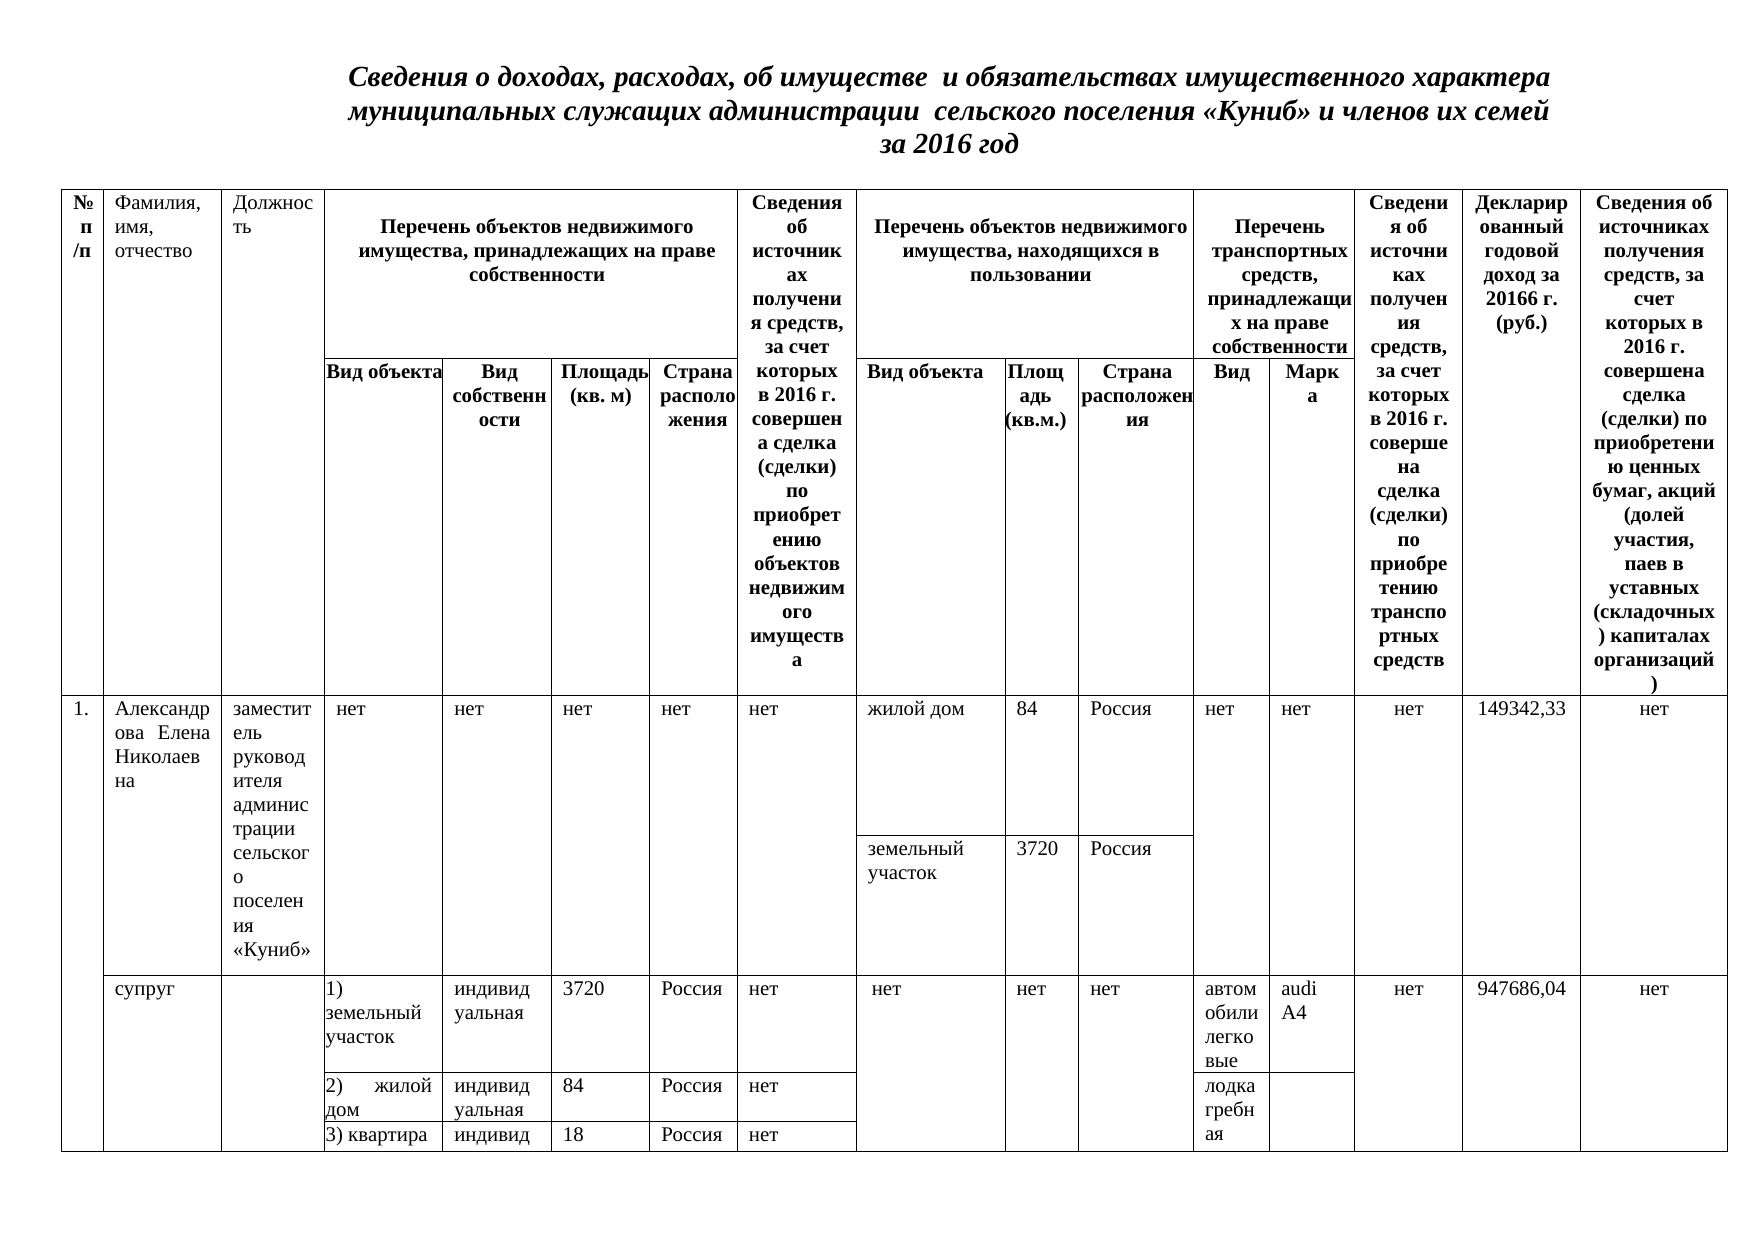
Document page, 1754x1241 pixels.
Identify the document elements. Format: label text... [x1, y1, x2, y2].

table_cell 2) жилой дом [325, 1073, 442, 1121]
table_cell нет [1581, 696, 1727, 974]
table_cell 3) квартира [325, 1122, 442, 1151]
table_cell Россия [650, 1122, 737, 1151]
table_cell супруг [104, 976, 221, 1151]
table_cell нет [1079, 976, 1193, 1151]
table_cell Россия [1079, 696, 1193, 835]
table_cell [222, 976, 324, 1151]
table_header Должность [222, 190, 324, 695]
table_cell нет [552, 696, 649, 974]
table_cell 84 [1006, 696, 1078, 835]
table_cell жилой дом [857, 696, 1005, 835]
table_cell нет [325, 696, 442, 974]
table_cell земельный участок [857, 836, 1005, 974]
table_cell 3720 [552, 976, 649, 1072]
table_cell 1) земельный участок [325, 976, 442, 1072]
table_cell нет [1006, 976, 1078, 1151]
table_cell нет [1194, 696, 1269, 974]
table_cell Марка [1270, 359, 1354, 695]
text за 2016 год [118, 126, 1724, 160]
table_cell Вид собственности [443, 359, 551, 695]
table_cell audi А4 [1270, 976, 1354, 1072]
table_cell 3720 [1006, 836, 1078, 974]
text муниципальных служащих администрации сельского поселения «Куниб» и членов их семей [118, 93, 1724, 126]
table_cell Вид объекта [857, 359, 1005, 695]
table_cell нет [1270, 696, 1354, 974]
table_cell индивидуальная [443, 976, 551, 1072]
table_cell нет [738, 696, 856, 974]
table_cell нет [857, 976, 1005, 1151]
table_cell нет [1581, 976, 1727, 1151]
table_cell Площадь (кв. м) [552, 359, 649, 695]
table_cell Вид объекта [325, 359, 442, 695]
table_cell лодка гребная [1194, 1073, 1269, 1151]
table_cell нет [650, 696, 737, 974]
table_header Перечень объектов недвижимого имущества, принадлежащих на праве собственности [325, 190, 737, 358]
table_cell Площадь (кв.м.) [1006, 359, 1078, 695]
table_cell индивидуальная [443, 1073, 551, 1121]
table_cell нет [738, 1073, 856, 1121]
table_cell 947686,04 [1463, 976, 1580, 1151]
table_header Сведения об источниках получения средств, за счет которых в 2016 г. совершена сделка (сделки) по приобретению ценных бумаг, акций (долей участия, паев в уставных (складочных) капиталах организаций) [1581, 190, 1727, 695]
table_cell нет [443, 696, 551, 974]
table_cell автомобили легковые [1194, 976, 1269, 1072]
table_cell заместитель руководителя администрации сельского поселения «Куниб» [222, 696, 324, 974]
table_header № п/п Фамилия, ип /п [62, 190, 103, 695]
table_cell Вид [1194, 359, 1269, 695]
table_cell индивидуальная [443, 1122, 551, 1151]
table_cell 84 [552, 1073, 649, 1121]
table_header Перечень транспортных средств, принадлежащих на праве собственности [1194, 190, 1354, 358]
table_header Фамилия, имя, отчество [104, 190, 221, 695]
table_cell Страна расположения [1079, 359, 1193, 695]
table_cell нет [738, 1122, 856, 1151]
table_cell 18 [552, 1122, 649, 1151]
text Сведения о доходах, расходах, об имуществе и обязательствах имущественного характера [118, 59, 1724, 93]
table_cell нет [738, 976, 856, 1072]
table_cell Россия [650, 976, 737, 1072]
table_cell 1. [62, 696, 103, 1151]
table_header Сведения об источниках получения средств, за счет которых в 2016 г. совершена сделка (сделки) по приобретению транспортных средств [1355, 190, 1462, 695]
table_cell нет [1355, 696, 1462, 974]
table_cell Страна расположения [650, 359, 737, 695]
table_cell нет [1355, 976, 1462, 1151]
table_header Перечень объектов недвижимого имущества, находящихся в пользовании [857, 190, 1193, 358]
table_header Декларированный годовой доход за 20166 г. (руб.) [1463, 190, 1580, 695]
table_cell Россия [650, 1073, 737, 1121]
table_cell [1270, 1073, 1354, 1151]
table_header Сведения об источниках получения средств, за счет которых в 2016 г. совершена сделка (сделки) по приобретению объектов недвижимого имущества [738, 190, 856, 695]
table_cell 149342,33 [1463, 696, 1580, 974]
table_cell Александрова Елена Николаевна [104, 696, 221, 974]
table_cell Россия [1079, 836, 1193, 974]
